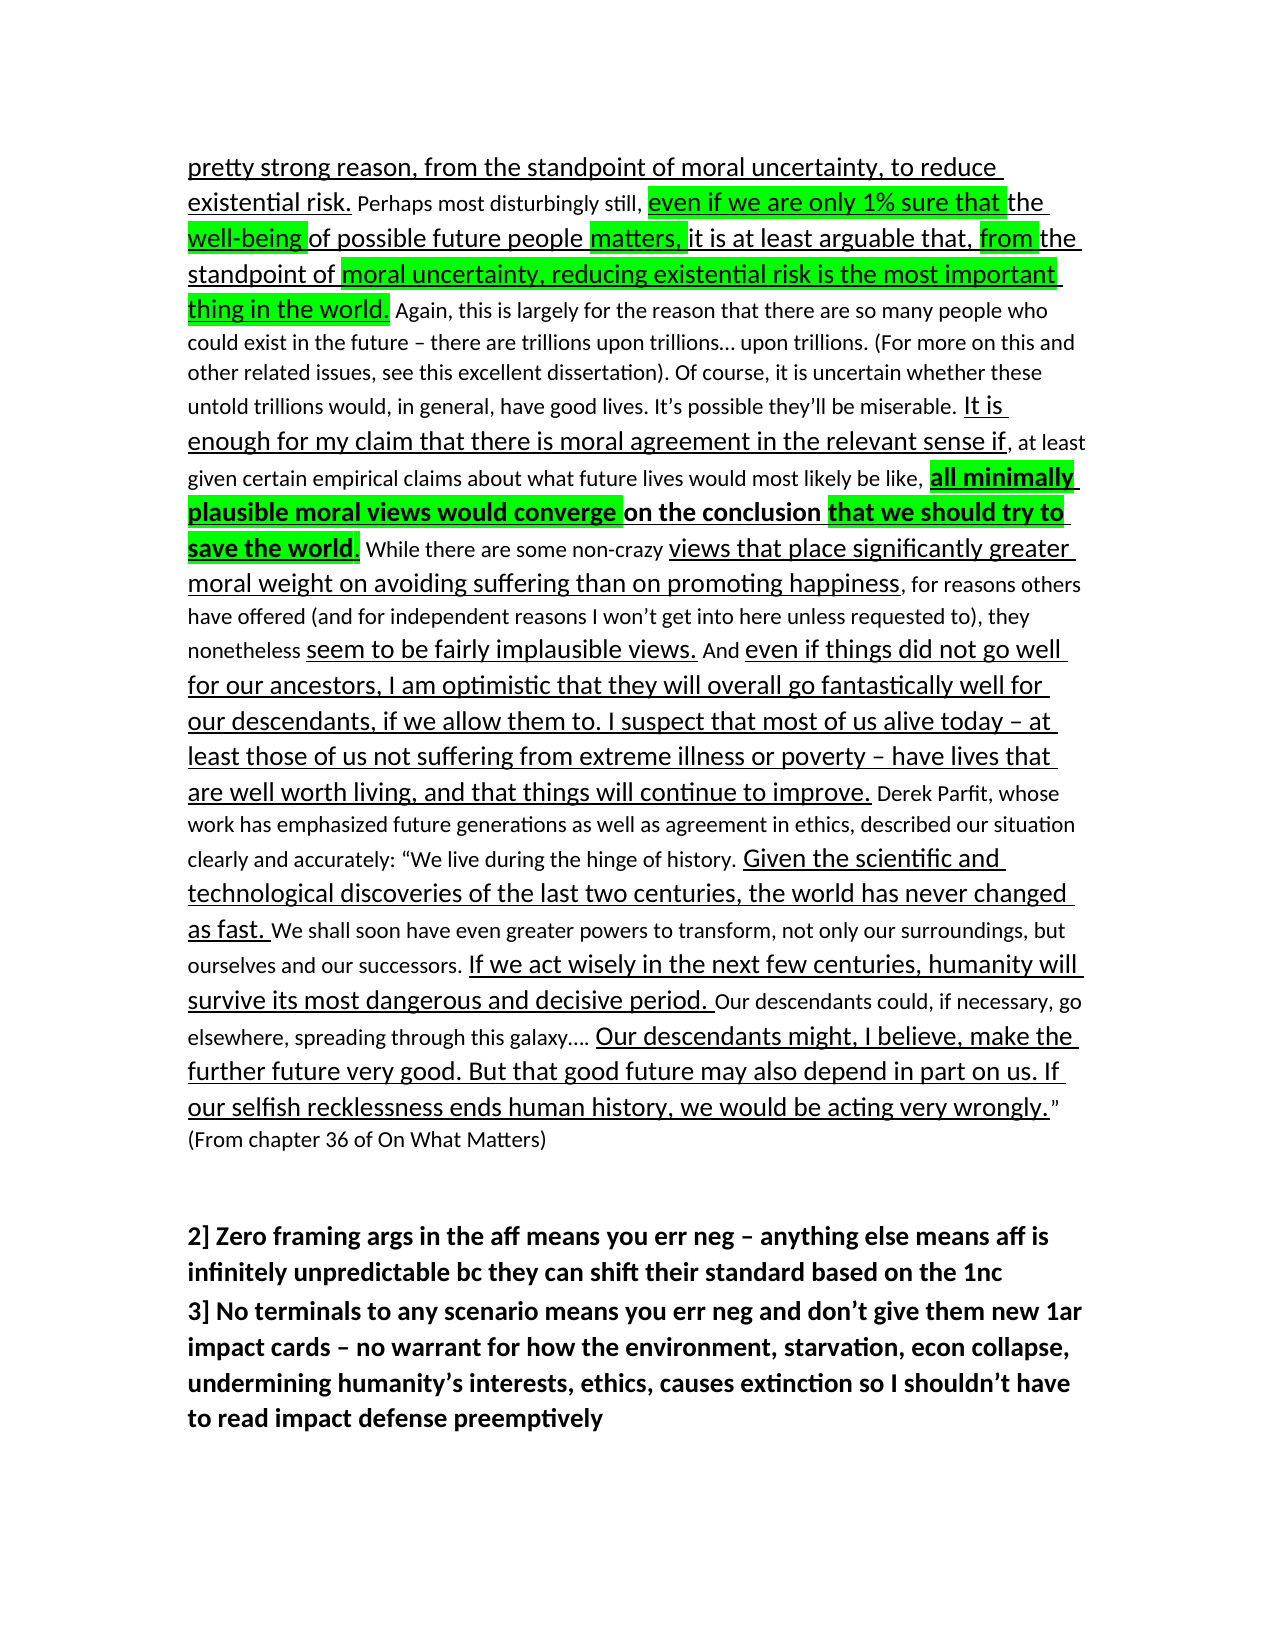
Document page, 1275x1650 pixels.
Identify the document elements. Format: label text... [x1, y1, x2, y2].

subtitle 3] No terminals to any scenario means you err neg and don’t give them new 1ar impact cards – no warrant for how the environment, starvation, econ collapse, undermining humanity’s interests, ethics, causes extinction so I shouldn’t have to read impact defense preemptively [187, 1294, 1087, 1434]
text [187, 150, 1087, 1153]
subtitle 2] Zero framing args in the aff means you err neg – anything else means aff is infinitely unpredictable bc they can shift their standard based on the 1nc [187, 1219, 1087, 1288]
